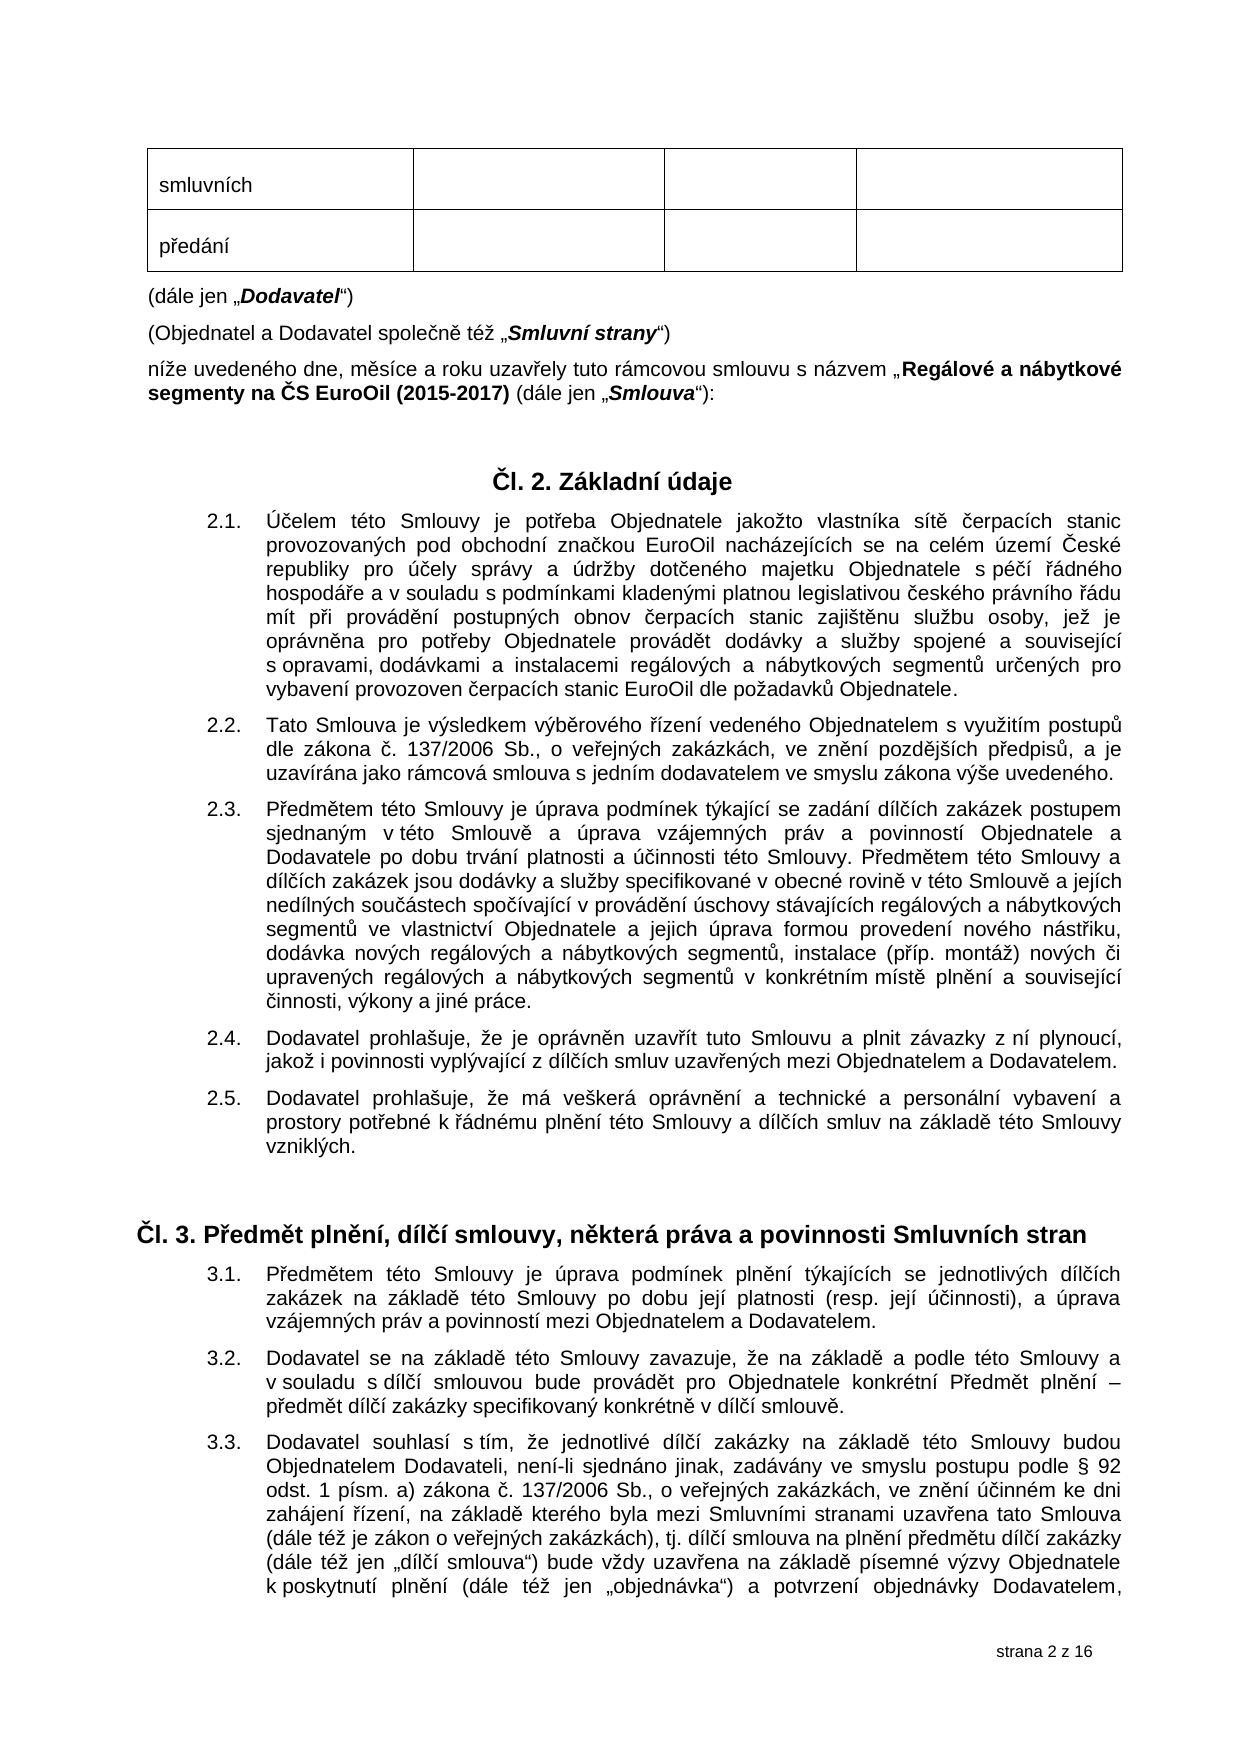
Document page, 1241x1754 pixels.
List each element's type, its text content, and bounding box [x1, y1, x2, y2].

list níže uvedeného dne, měsíce a roku uzavřely tuto rámcovou smlouvu s názvem „Regálové a nábytkové segmenty na ČS EuroOil (2015-2017) (dále jen „Smlouva“): [148, 357, 1122, 405]
table_cell smluvních [148, 149, 413, 209]
text Dodavatel prohlašuje, že má veškerá oprávnění a technické a personální vybavení a prostory potřebné k řádnému plnění této Smlouvy a dílčích smluv na základě této Smlouvy vzniklých. [207, 1086, 1122, 1158]
table_cell [665, 149, 856, 209]
list (Objednatel a Dodavatel společně též „Smluvní strany“) [148, 321, 1122, 344]
text Tato Smlouva je výsledkem výběrového řízení vedeného Objednatelem s využitím postupů dle zákona č. 137/2006 Sb., o veřejných zakázkách, ve znění pozdějších předpisů, a je uzavírána jako rámcová smlouva s jedním dodavatelem ve smyslu zákona výše uvedeného. [207, 713, 1122, 785]
table_cell [414, 149, 664, 209]
text Předmět plnění, dílčí smlouvy, některá práva a povinnosti Smluvních stran [102, 1220, 1122, 1249]
table_cell [665, 210, 856, 271]
table_cell předání [148, 210, 413, 271]
table_cell [857, 210, 1122, 271]
text Předmětem této Smlouvy je úprava podmínek plnění týkajících se jednotlivých dílčích zakázek na základě této Smlouvy po dobu její platnosti (resp. její účinnosti), a úprava vzájemných práv a povinností mezi Objednatelem a Dodavatelem. [207, 1261, 1122, 1333]
table_cell [414, 210, 664, 271]
text Předmětem této Smlouvy je úprava podmínek týkající se zadání dílčích zakázek postupem sjednaným v této Smlouvě a úprava vzájemných práv a povinností Objednatele a Dodavatele po dobu trvání platnosti a účinnosti této Smlouvy. Předmětem této Smlouvy a dílčích zakázek jsou dodávky a služby specifikované v obecné rovině v této Smlouvě a jejích nedílných součástech spočívající v provádění úschovy stávajících regálových a nábytkových segmentů ve vlastnictví Objednatele a jejich úprava formou provedení nového nástřiku, dodávka nových regálových a nábytkových segmentů, instalace (příp. montáž) nových či upravených regálových a nábytkových segmentů v konkrétním místě plnění a související činnosti, výkony a jiné práce. [207, 797, 1122, 1013]
text Dodavatel se na základě této Smlouvy zavazuje, že na základě a podle této Smlouvy a v souladu s dílčí smlouvou bude provádět pro Objednatele konkrétní Předmět plnění – předmět dílčí zakázky specifikovaný konkrétně v dílčí smlouvě. [207, 1346, 1122, 1418]
text Účelem této Smlouvy je potřeba Objednatele jakožto vlastníka sítě čerpacích stanic provozovaných pod obchodní značkou EuroOil nacházejících se na celém území České republiky pro účely správy a údržby dotčeného majetku Objednatele s péčí řádného hospodáře a v souladu s podmínkami kladenými platnou legislativou českého právního řádu mít při provádění postupných obnov čerpacích stanic zajištěnu službu osoby, jež je oprávněna pro potřeby Objednatele provádět dodávky a služby spojené a související s opravami, dodávkami a instalacemi regálových a nábytkových segmentů určených pro vybavení provozoven čerpacích stanic EuroOil dle požadavků Objednatele. [207, 509, 1122, 700]
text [207, 1430, 1122, 1598]
text Základní údaje [102, 467, 1122, 496]
list (dále jen „Dodavatel“) [148, 284, 1122, 308]
table_cell [857, 149, 1122, 209]
text Dodavatel prohlašuje, že je oprávněn uzavřít tuto Smlouvu a plnit závazky z ní plynoucí, jakož i povinnosti vyplývající z dílčích smluv uzavřených mezi Objednatelem a Dodavatelem. [207, 1025, 1122, 1073]
